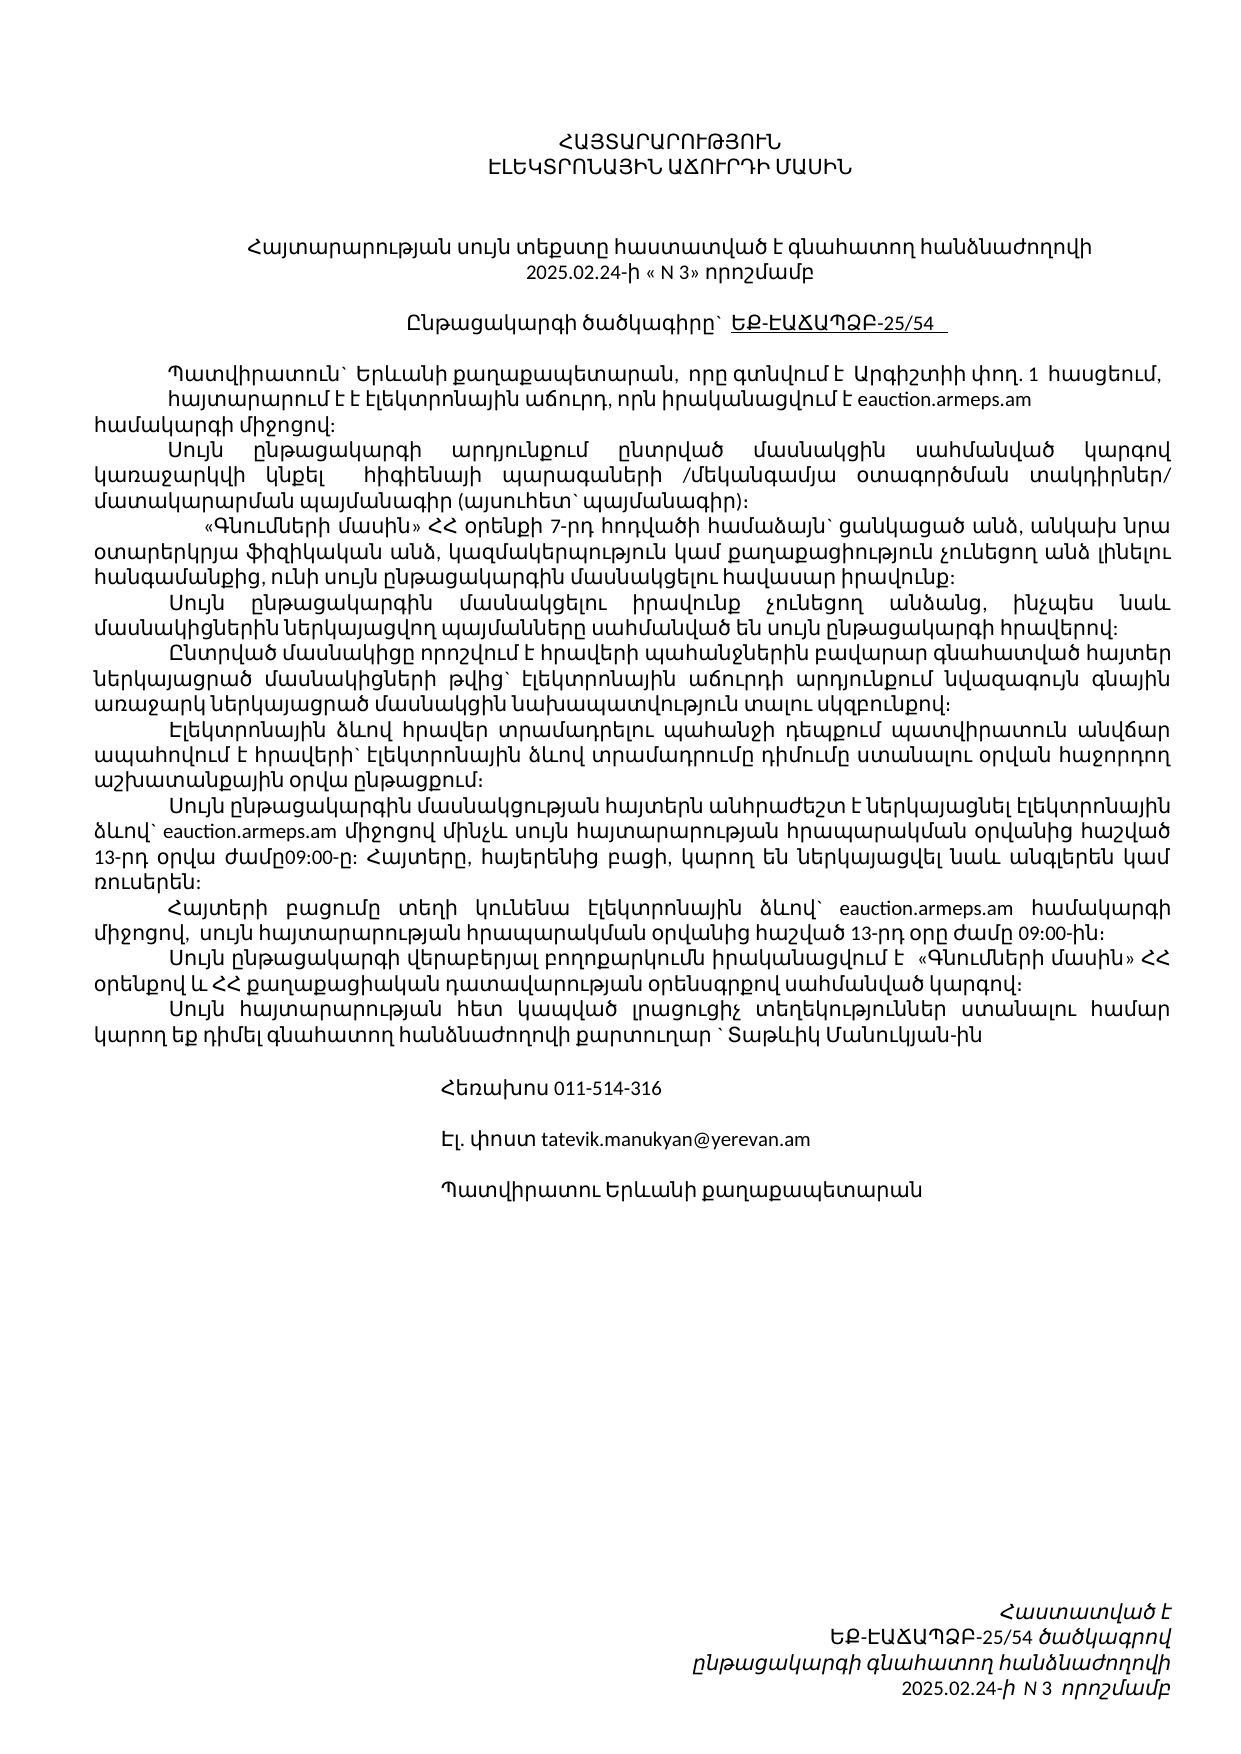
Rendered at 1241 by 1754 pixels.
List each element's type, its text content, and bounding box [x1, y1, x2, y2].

text Հայտարարության սույն տեքստը հաստատված է գնահատող հանձնաժողովի [94, 234, 1171, 259]
text Հայտերի բացումը տեղի կունենա էլեկտրոնային ձևով` eauction.armeps.am համակարգի միջոցով, սույն հայտարարության հրապարակման օրվանից հաշված 13-րդ օրը ժամը 09:00-ին։ [94, 895, 1171, 946]
text Պատվիրատուն` Երևանի քաղաքապետարան, որը գտնվում է Արգիշտիի փող. 1 հասցեում, [94, 361, 1171, 386]
text Հեռախոս 011-514-316 [94, 1076, 1171, 1101]
text «Գնումների մասին» ՀՀ օրենքի 7-րդ հոդվածի համաձայն` ցանկացած անձ, անկախ նրա օտարերկրյա ֆիզիկական անձ, կազմակերպություն կամ քաղաքացիություն չունեցող անձ լինելու հանգամանքից, ունի սույն ընթացակարգին մասնակցելու հավասար իրավունք: [94, 513, 1171, 590]
text հայտարարում է է էլեկտրոնային աճուրդ, որն իրականացվում է eauction.armeps.am համակարգի միջոցով: [94, 386, 1171, 437]
text Սույն հայտարարության հետ կապված լրացուցիչ տեղեկություններ ստանալու համար կարող եք դիմել գնահատող հանձնաժողովի քարտուղար ` Տաթևիկ Մանուկյան-ին [94, 996, 1171, 1047]
text Սույն ընթացակարգի վերաբերյալ բողոքարկումն իրականացվում է «Գնումների մասին» ՀՀ օրենքով և ՀՀ քաղաքացիական դատավարության օրենսգրքով սահմանված կարգով։ [94, 946, 1171, 996]
text 2025.02.24 -ի N 3 որոշմամբ [94, 1675, 1171, 1701]
text ԵՔ-ԷԱՃԱՊՁԲ-25/54 ծածկագրով [94, 1624, 1171, 1650]
text 2025.02.24 -ի « N 3» որոշմամբ [94, 259, 1171, 285]
text Ընթացակարգի ծածկագիրը` ԵՔ-ԷԱՃԱՊՁԲ-25/54 [94, 310, 1171, 336]
text ՀԱՅՏԱՐԱՐՈՒԹՅՈՒՆ [94, 129, 1171, 154]
text Սույն ընթացակարգին մասնակցության հայտերն անհրաժեշտ է ներկայացնել էլեկտրոնային ձևով` eauction.armeps.am միջոցով մինչև սույն հայտարարության հրապարակման օրվանից հաշված 13-րդ օրվա ժամը09:00-ը: Հայտերը, հայերենից բացի, կարող են ներկայացվել նաև անգլերեն կամ ռուսերեն: [94, 793, 1171, 895]
text ԷԼԵԿՏՐՈՆԱՅԻՆ ԱՃՈՒՐԴԻ ՄԱՍԻՆ [94, 154, 1171, 180]
text Ընտրված մասնակիցը որոշվում է հրավերի պահանջներին բավարար գնահատված հայտեր ներկայացրած մասնակիցների թվից` էլեկտրոնային աճուրդի արդյունքում նվազագույն գնային առաջարկ ներկայացրած մասնակցին նախապատվություն տալու սկզբունքով։ [94, 641, 1171, 717]
text Սույն ընթացակարգին մասնակցելու իրավունք չունեցող անձանց, ինչպես նաև մասնակիցներին ներկայացվող պայմանները սահմանված են սույն ընթացակարգի հրավերով: [94, 590, 1171, 641]
text Սույն ընթացակարգի արդյունքում ընտրված մասնակցին սահմանված կարգով կառաջարկվի կնքել հիգիենայի պարագաների /մեկանգամյա օտագործման տակդիրներ/ մատակարարման պայմանագիր (այսուհետ` պայմանագիր)։ [94, 437, 1171, 513]
text Էլեկտրոնային ձևով հրավեր տրամադրելու պահանջի դեպքում պատվիրատուն անվճար ապահովում է հրավերի` էլեկտրոնային ձևով տրամադրումը դիմումը ստանալու օրվան հաջորդող աշխատանքային օրվա ընթացքում։ [94, 717, 1171, 793]
text Պատվիրատու Երևանի քաղաքապետարան [94, 1177, 1171, 1203]
text Հաստատված է [94, 1599, 1171, 1624]
text ընթացակարգի գնահատող հանձնաժողովի [94, 1650, 1171, 1675]
text Էլ. փոստ tatevik.manukyan@yerevan.am [94, 1126, 1171, 1152]
